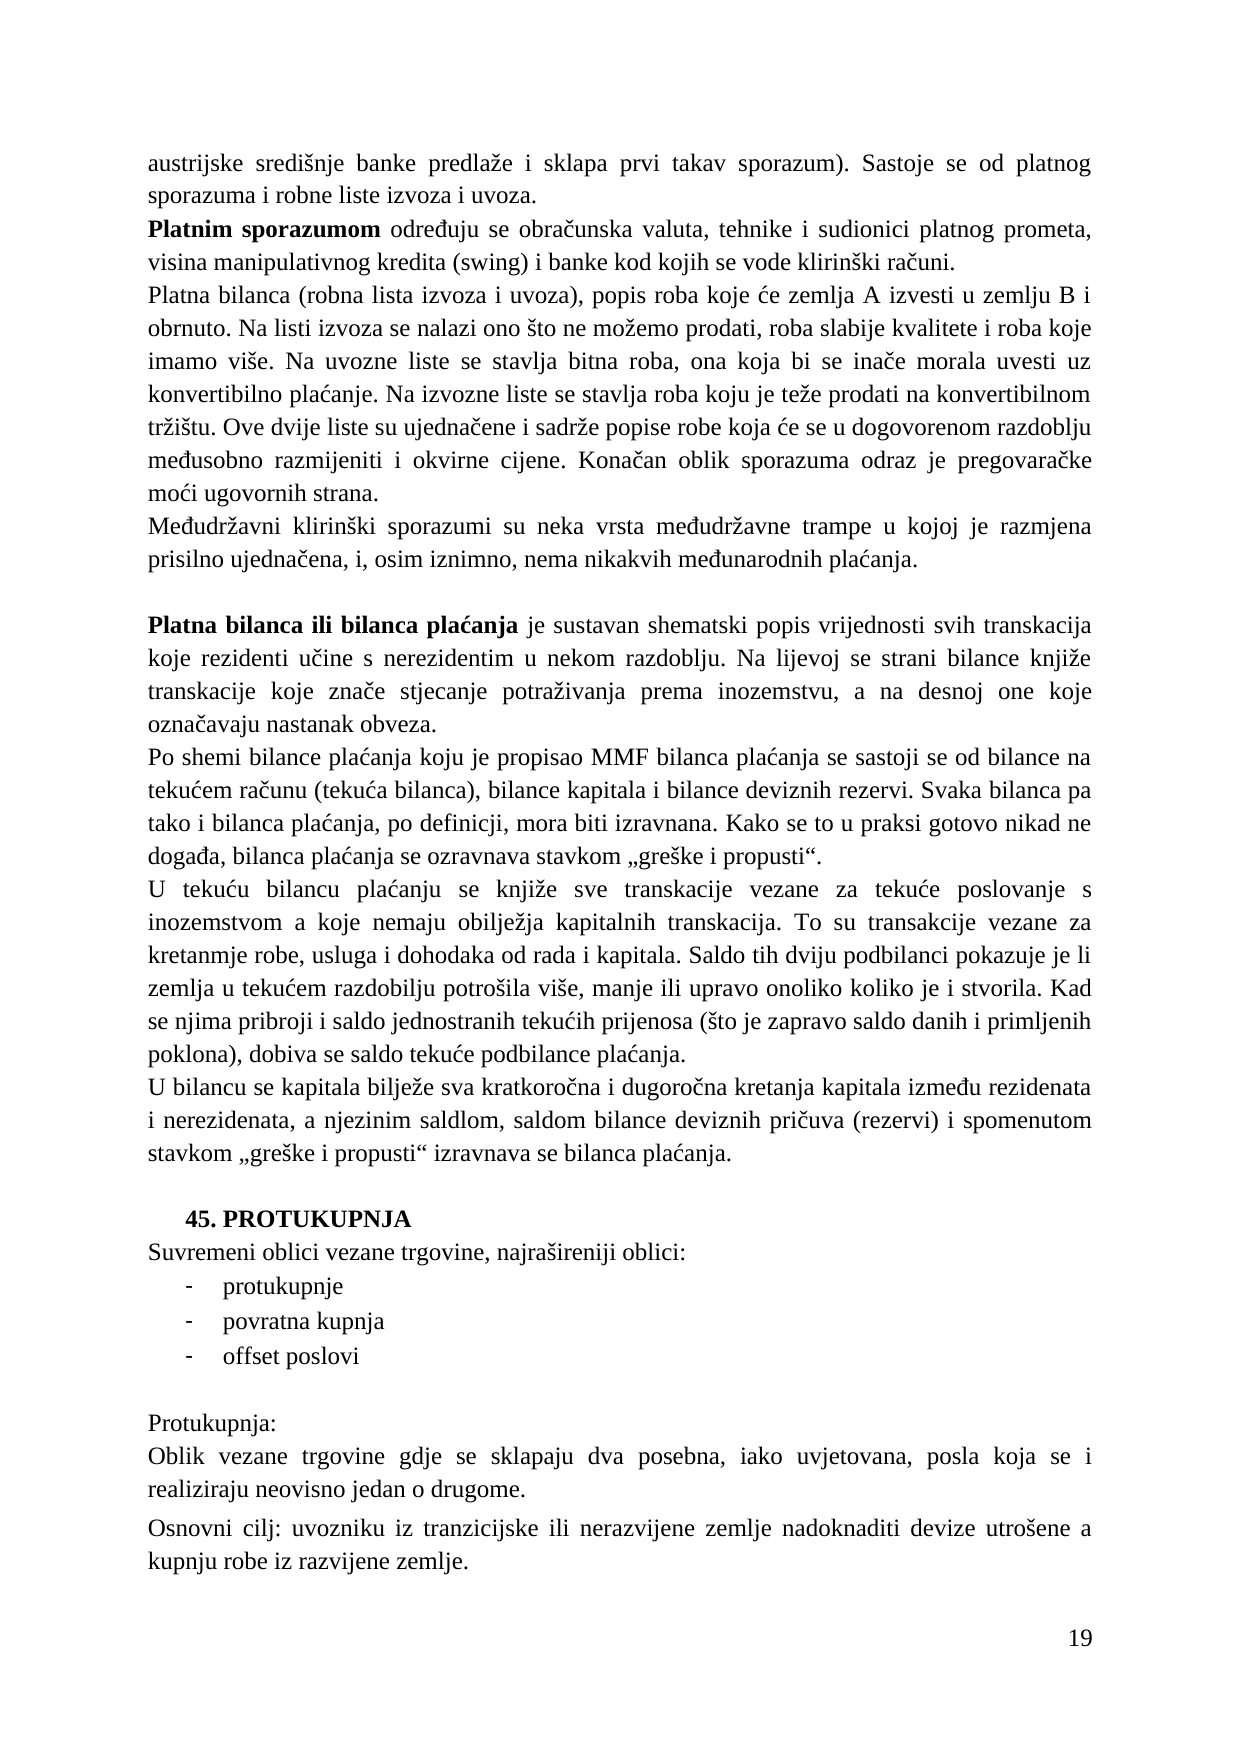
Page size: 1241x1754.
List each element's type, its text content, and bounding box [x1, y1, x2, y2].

text Međudržavni klirinški sporazumi su neka vrsta međudržavne trampe u kojoj je razmjena prisilno ujednačena, i, osim iznimno, nema nikakvih međunarodnih plaćanja. [148, 511, 1093, 573]
text Oblik vezane trgovine gdje se sklapaju dva posebna, iako uvjetovana, posla koja se i realiziraju neovisno jedan o drugome. [148, 1441, 1093, 1503]
text Platna bilanca (robna lista izvoza i uvoza), popis roba koje će zemlja A izvesti u zemlju B i obrnuto. Na listi izvoza se nalazi ono što ne možemo prodati, roba slabije kvalitete i roba koje imamo više. Na uvozne liste se stavlja bitna roba, ona koja bi se inače morala uvesti uz konvertibilno plaćanje. Na izvozne liste se stavlja roba koju je teže prodati na konvertibilnom tržištu. Ove dvije liste su ujednačene i sadrže popise robe koja će se u dogovorenom razdoblju međusobno razmijeniti i okvirne cijene. Konačan oblik sporazuma odraz je pregovaračke moći ugovornih strana. [148, 280, 1093, 507]
list povratna kupnja [185, 1305, 1093, 1336]
text Platna bilanca ili bilanca plaćanja je sustavan shematski popis vrijednosti svih transkacija koje rezidenti učine s nerezidentim u nekom razdoblju. Na lijevoj se strani bilance knjiže transkacije koje znače stjecanje potraživanja prema inozemstvu, a na desnoj one koje označavaju nastanak obveza. [148, 610, 1093, 738]
list offset poslovi [185, 1340, 1093, 1371]
text Osnovni cilj: uvozniku iz tranzicijske ili nerazvijene zemlje nadoknaditi devize utrošene a kupnju robe iz razvijene zemlje. [148, 1513, 1093, 1575]
text Suvremeni oblici vezane trgovine, najrašireniji oblici: [148, 1237, 1093, 1266]
text U tekuću bilancu plaćanju se knjiže sve transkacije vezane za tekuće poslovanje s inozemstvom a koje nemaju obilježja kapitalnih transkacija. To su transakcije vezane za kretanmje robe, usluga i dohodaka od rada i kapitala. Saldo tih dviju podbilanci pokazuje je li zemlja u tekućem razdobilju potrošila više, manje ili upravo onoliko koliko je i stvorila. Kad se njima pribroji i saldo jednostranih tekućih prijenosa (što je zapravo saldo danih i primljenih poklona), dobiva se saldo tekuće podbilance plaćanja. [148, 874, 1093, 1068]
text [148, 148, 1093, 209]
list protukupnje [185, 1270, 1093, 1301]
text Protukupnja: [148, 1408, 1093, 1437]
text Platnim sporazumom određuju se obračunska valuta, tehnike i sudionici platnog prometa, visina manipulativnog kredita (swing) i banke kod kojih se vode klirinški računi. [148, 214, 1093, 275]
text U bilancu se kapitala bilježe sva kratkoročna i dugoročna kretanja kapitala između rezidenata i nerezidenata, a njezinim saldlom, saldom bilance deviznih pričuva (rezervi) i spomenutom stavkom „greške i propusti“ izravnava se bilanca plaćanja. [148, 1072, 1093, 1167]
text Po shemi bilance plaćanja koju je propisao MMF bilanca plaćanja se sastoji se od bilance na tekućem računu (tekuća bilanca), bilance kapitala i bilance deviznih rezervi. Svaka bilanca pa tako i bilanca plaćanja, po definicji, mora biti izravnana. Kako se to u praksi gotovo nikad ne događa, bilanca plaćanja se ozravnava stavkom „greške i propusti“. [148, 742, 1093, 870]
list PROTUKUPNJA [185, 1204, 1093, 1233]
